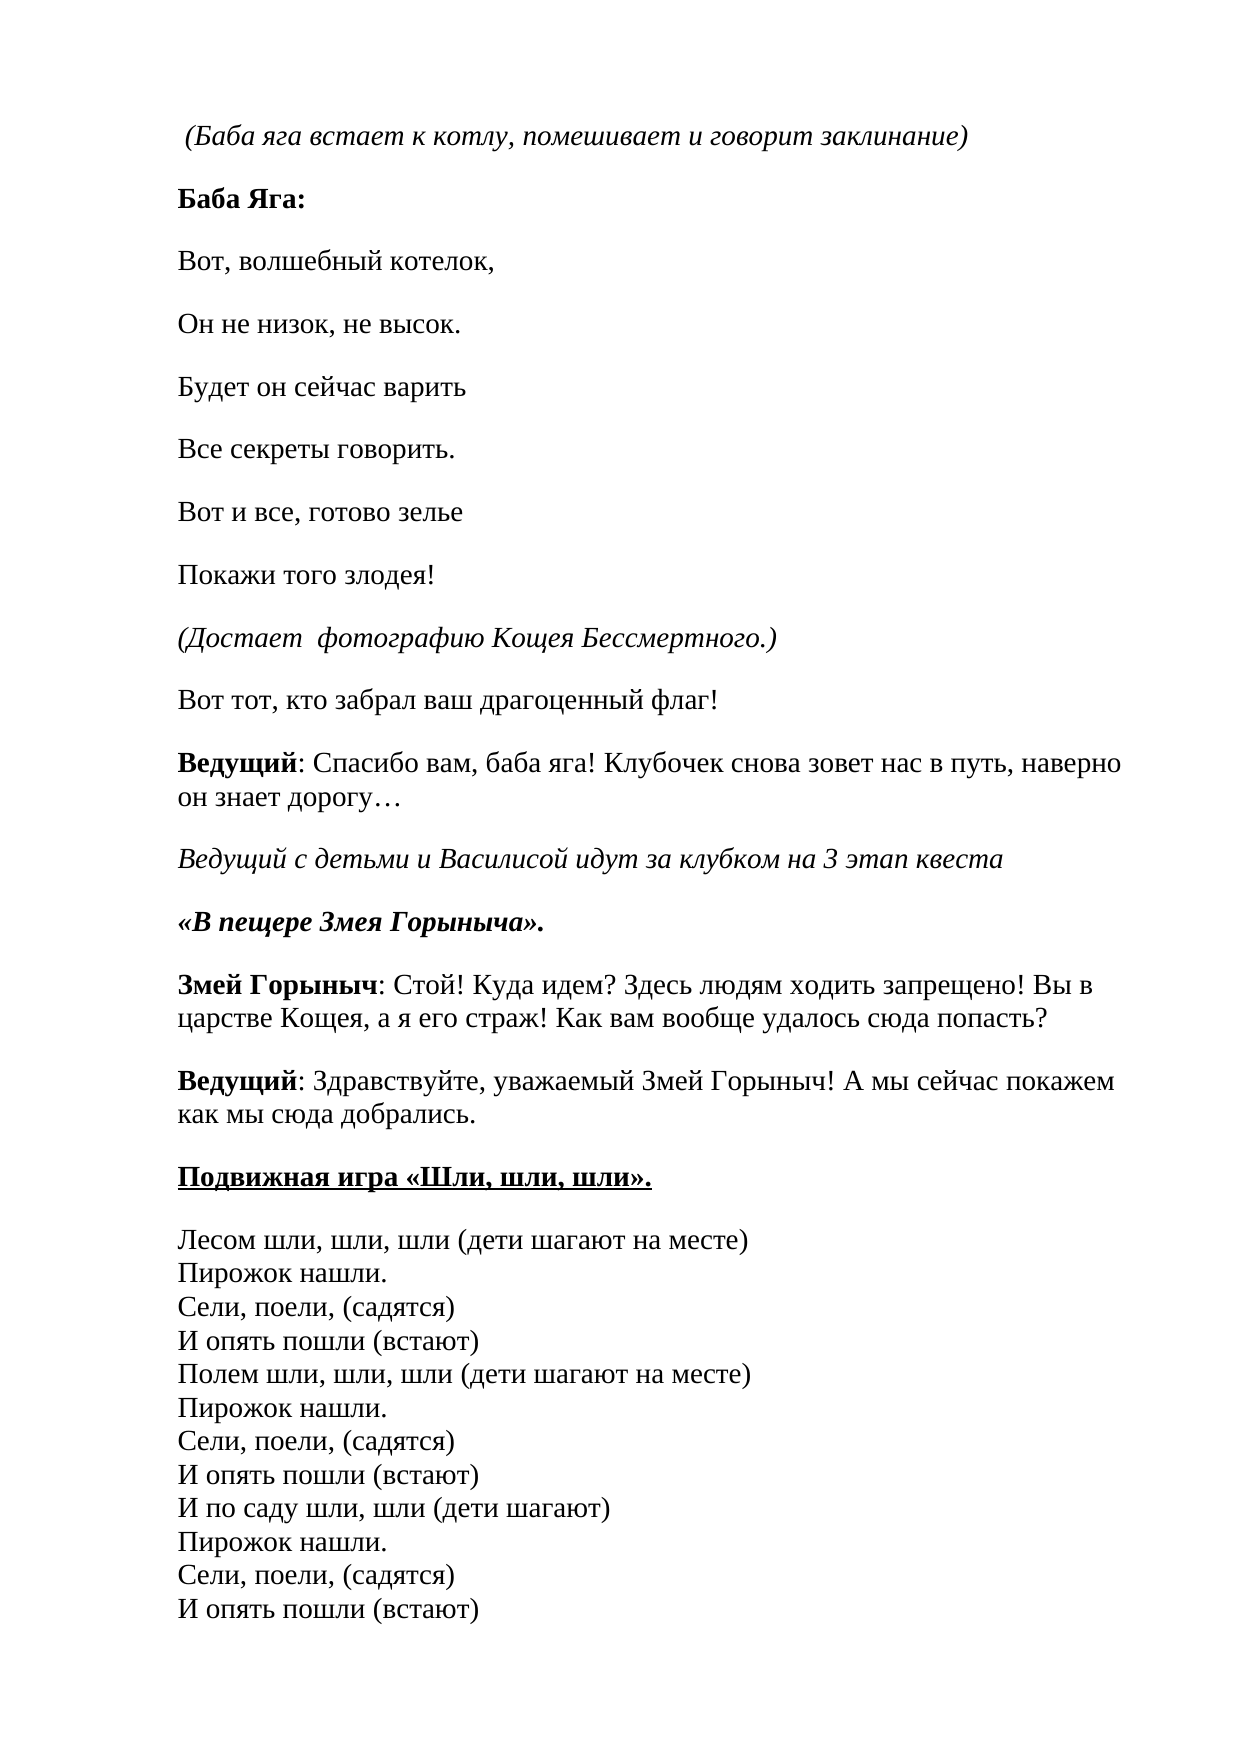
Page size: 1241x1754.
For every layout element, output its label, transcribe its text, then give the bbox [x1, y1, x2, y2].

text Он не низок, не высок. [177, 306, 1152, 340]
text (Достает фотографию Кощея Бессмертного.) [177, 620, 1152, 653]
text Лесом шли, шли, шли (дети шагают на месте) [177, 1222, 1152, 1256]
text «В пещере Змея Горыныча». [177, 904, 1152, 938]
text Вот тот, кто забрал ваш драгоценный флаг! [177, 682, 1152, 716]
text Пирожок нашли. [177, 1256, 1152, 1289]
text Будет он сейчас варить [177, 369, 1152, 402]
text Сели, поели, (садятся) [177, 1289, 1152, 1323]
text Пирожок нашли. [177, 1390, 1152, 1423]
text Полем шли, шли, шли (дети шагают на месте) [177, 1356, 1152, 1390]
text Ведущий: Спасибо вам, баба яга! Клубочек снова зовет нас в путь, наверно он знает дорогу… [177, 745, 1152, 812]
text И опять пошли (встают) [177, 1591, 1152, 1624]
text Покажи того злодея! [177, 557, 1152, 591]
text Змей Горыныч: Стой! Куда идем? Здесь людям ходить запрещено! Вы в царстве Кощея, а я его страж! Как вам вообще удалось сюда попасть? [177, 967, 1152, 1034]
text Пирожок нашли. [177, 1524, 1152, 1557]
text Все секреты говорить. [177, 432, 1152, 465]
text Баба Яга: [177, 181, 1152, 214]
text Подвижная игра «Шли, шли, шли». [177, 1159, 1152, 1193]
text И опять пошли (встают) [177, 1323, 1152, 1356]
text Вот, волшебный котелок, [177, 243, 1152, 277]
text Вот и все, готово зелье [177, 494, 1152, 528]
text Ведущий с детьми и Василисой идут за клубком на 3 этап квеста [177, 841, 1152, 875]
text Сели, поели, (садятся) [177, 1423, 1152, 1457]
text Ведущий: Здравствуйте, уважаемый Змей Горыныч! А мы сейчас покажем как мы сюда добрались. [177, 1063, 1152, 1130]
text Сели, поели, (садятся) [177, 1557, 1152, 1591]
text И по саду шли, шли (дети шагают) [177, 1490, 1152, 1524]
text И опять пошли (встают) [177, 1457, 1152, 1490]
text (Баба яга встает к котлу, помешивает и говорит заклинание) [177, 118, 1152, 152]
